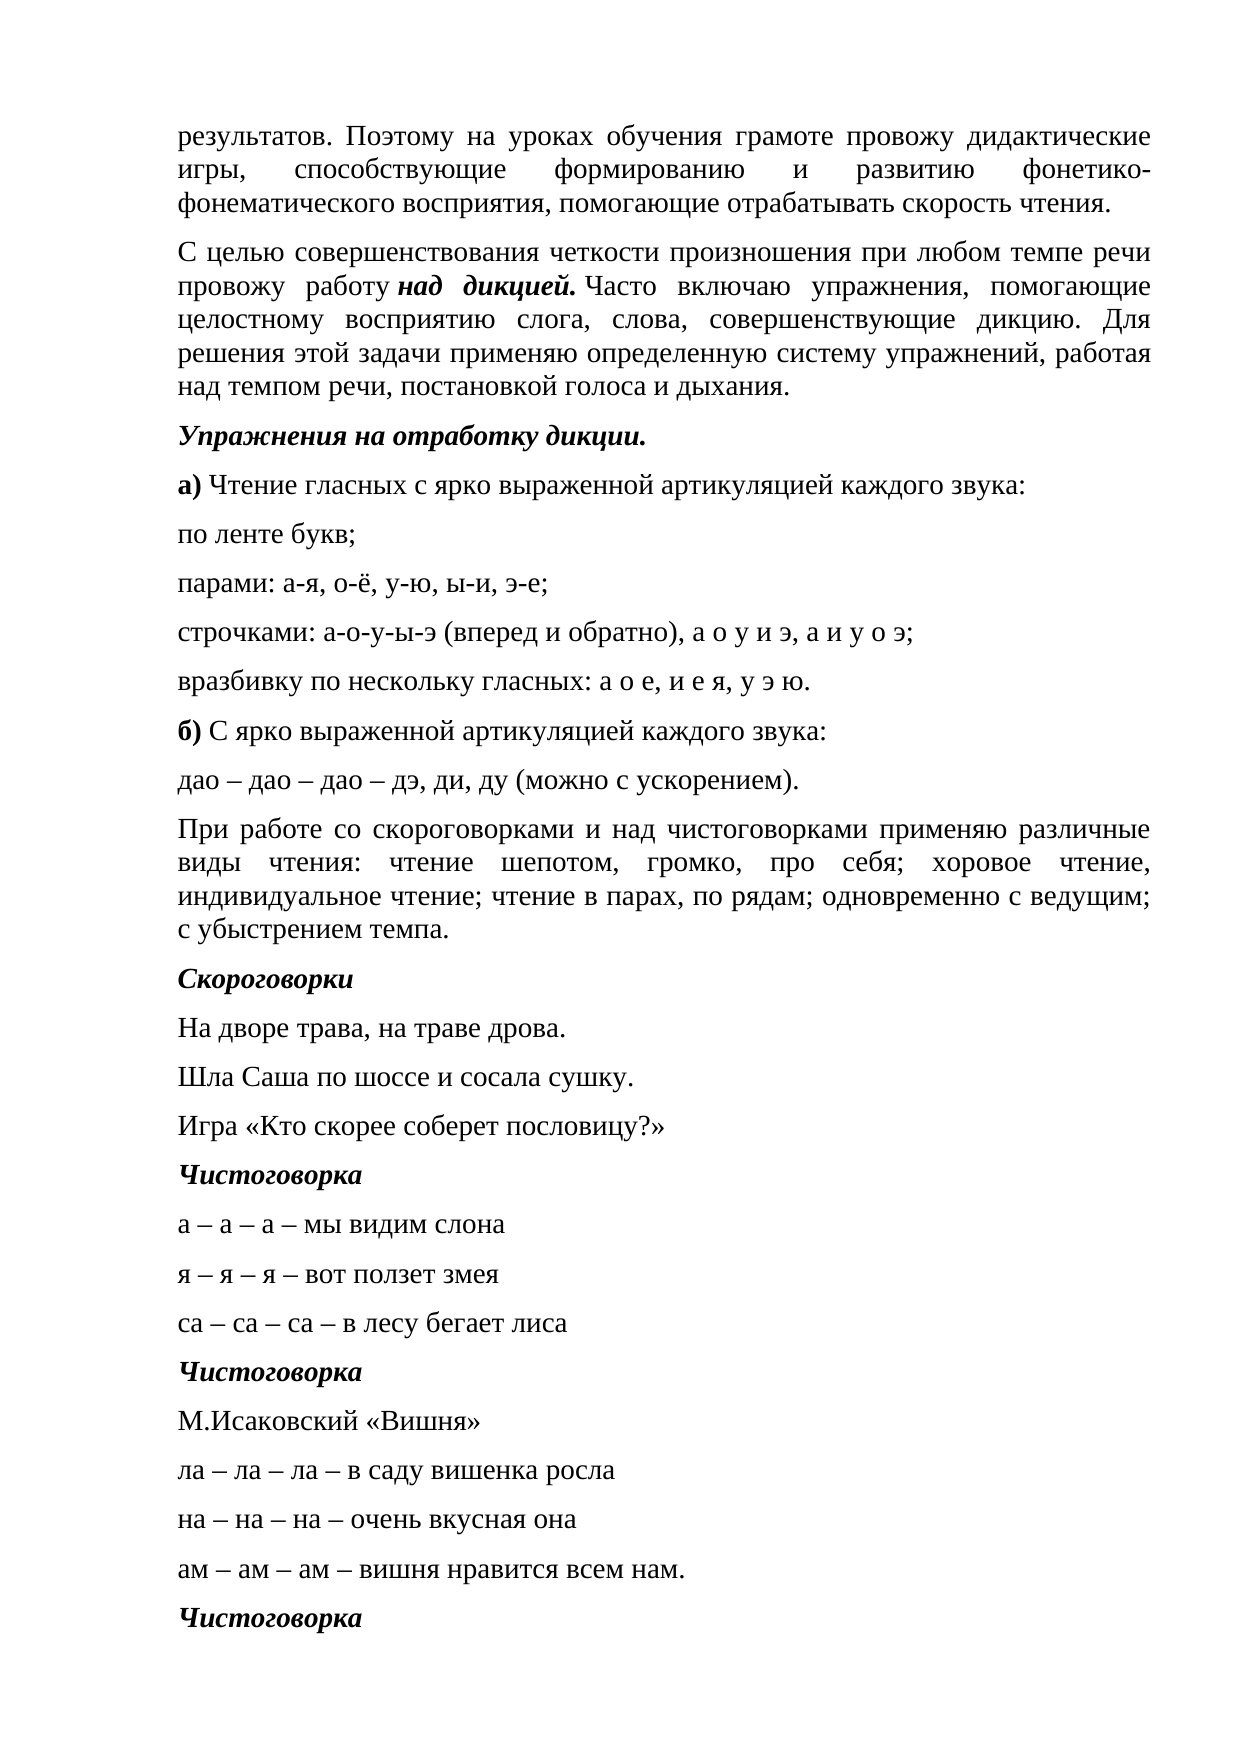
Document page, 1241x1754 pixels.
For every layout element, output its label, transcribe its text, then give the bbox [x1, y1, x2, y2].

text Упражнения на отработку дикции. [177, 418, 1152, 451]
text а) Чтение гласных с ярко выраженной артикуляцией каждого звука: [177, 467, 1152, 500]
text са – са – са – в лесу бегает лиса [177, 1305, 1152, 1338]
text я – я – я – вот ползет змея [177, 1256, 1152, 1289]
text Шла Саша по шоссе и сосала сушку. [177, 1059, 1152, 1093]
text вразбивку по нескольку гласных: а о е, и е я, у э ю. [177, 663, 1152, 697]
text Игра «Кто скорее соберет пословицу?» [177, 1108, 1152, 1142]
text б) С ярко выраженной артикуляцией каждого звука: [177, 713, 1152, 746]
text М.Исаковский «Вишня» [177, 1403, 1152, 1437]
text на – на – на – очень вкусная она [177, 1502, 1152, 1535]
text При работе со скороговорками и над чистоговорками применяю различные виды чтения: чтение шепотом, громко, про себя; хоровое чтение, индивидуальное чтение; чтение в парах, по рядам; одновременно с ведущим; с убыстрением темпа. [177, 811, 1152, 945]
text строчками: а-о-у-ы-э (вперед и обратно), а о у и э, а и у о э; [177, 614, 1152, 648]
text парами: а-я, о-ё, у-ю, ы-и, э-е; [177, 565, 1152, 599]
text На дворе трава, на траве дрова. [177, 1010, 1152, 1043]
text ам – ам – ам – вишня нравится всем нам. [177, 1551, 1152, 1584]
text Чистоговорка [177, 1354, 1152, 1388]
text ла – ла – ла – в саду вишенка росла [177, 1452, 1152, 1486]
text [177, 118, 1152, 219]
text дао – дао – дао – дэ, ди, ду (можно с ускорением). [177, 762, 1152, 795]
text Чистоговорка [177, 1157, 1152, 1191]
text С целью совершенствования четкости произношения при любом темпе речи провожу работу над дикцией. Часто включаю упражнения, помогающие целостному восприятию слога, слова, совершенствующие дикцию. Для решения этой задачи применяю определенную систему упражнений, работая над темпом речи, постановкой голоса и дыхания. [177, 234, 1152, 402]
text Чистоговорка [177, 1600, 1152, 1633]
text по ленте букв; [177, 516, 1152, 549]
text а – а – а – мы видим слона [177, 1207, 1152, 1240]
text Скороговорки [177, 961, 1152, 994]
